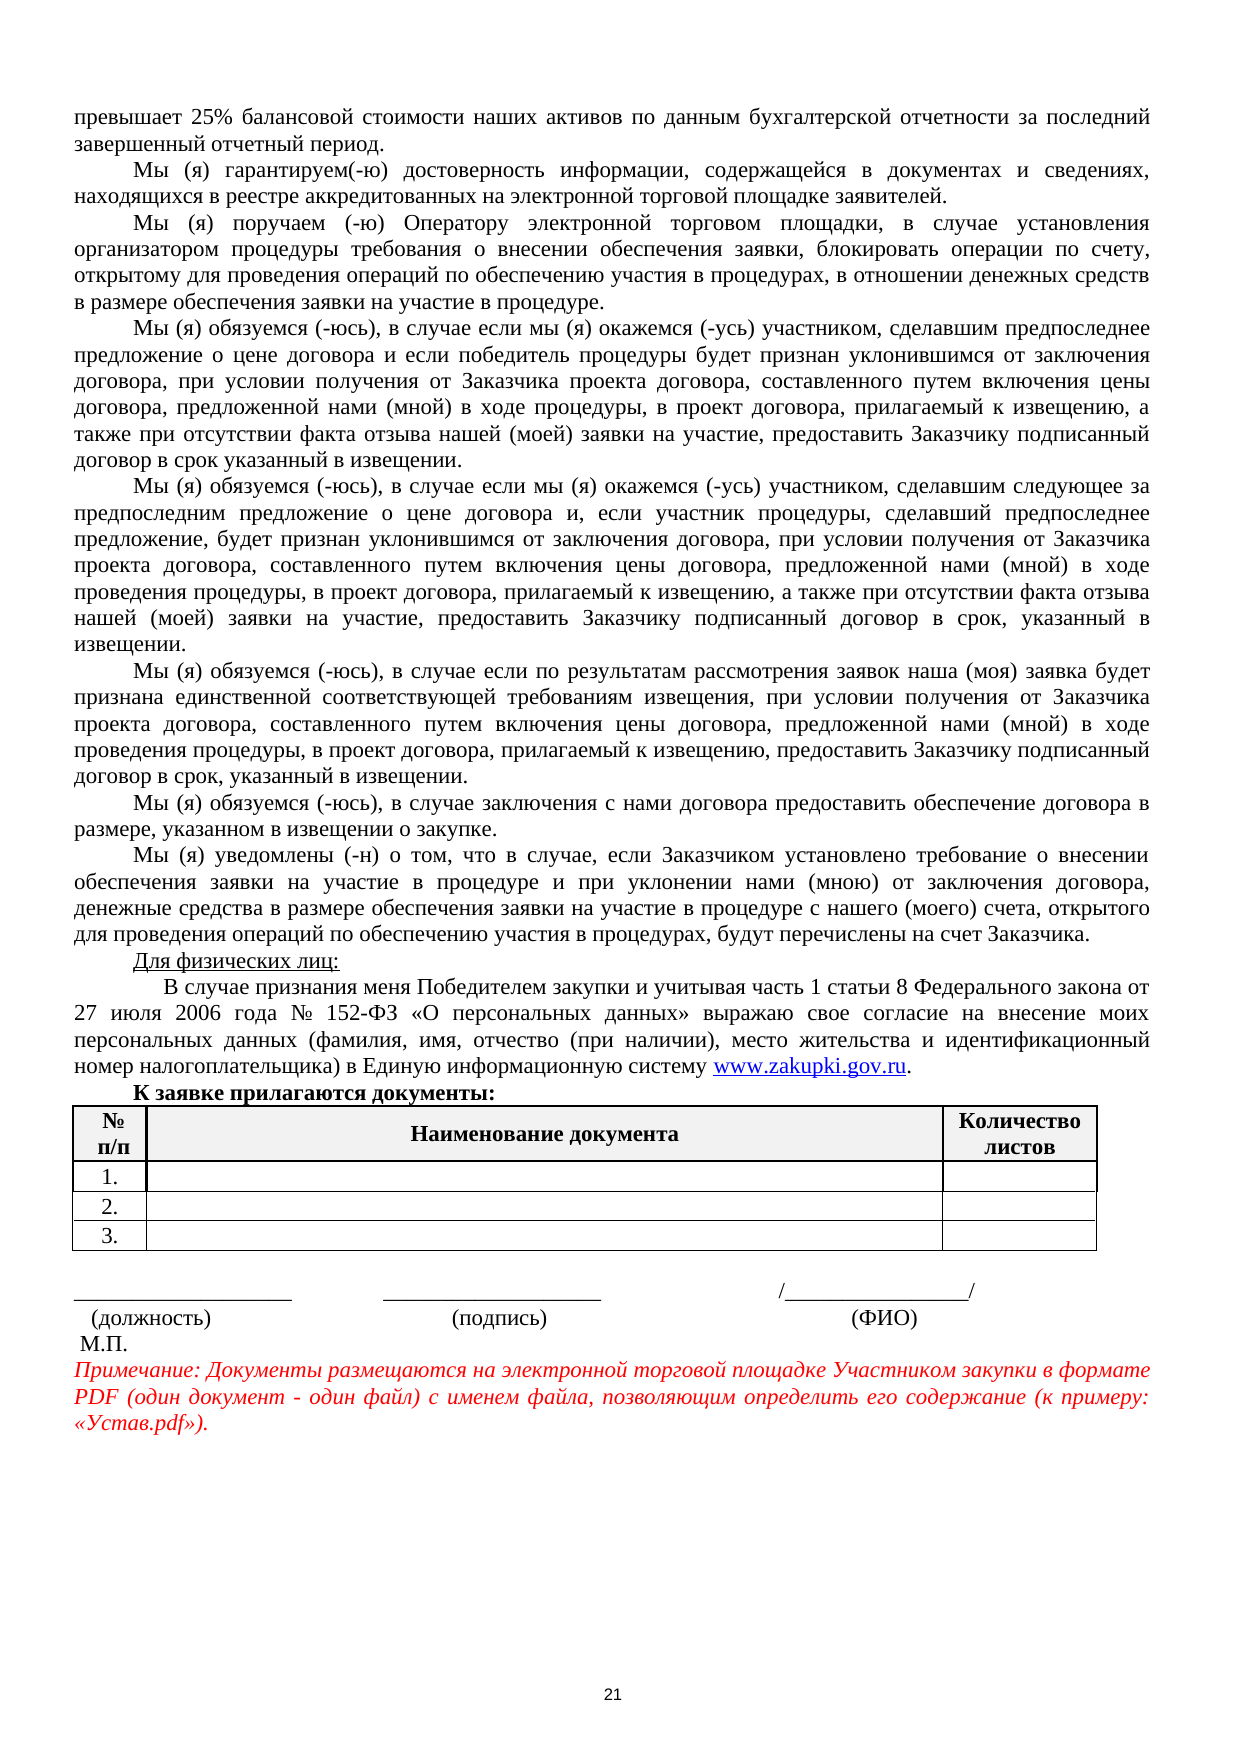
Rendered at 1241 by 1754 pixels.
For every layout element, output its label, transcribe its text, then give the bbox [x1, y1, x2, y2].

table_cell [147, 1192, 942, 1220]
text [74, 103, 1152, 156]
text Для физических лиц: [74, 947, 1152, 973]
text Мы (я) гарантируем(-ю) достоверность информации, содержащейся в документах и сведениях, находящихся в реестре аккредитованных на электронной торговой площадке заявителей. [74, 156, 1152, 209]
text Мы (я) обязуемся (-юсь), в случае заключения с нами договора предоставить обеспечение договора в размере, указанном в извещении о закупке. [74, 789, 1152, 841]
text Мы (я) уведомлены (-н) о том, что в случае, если Заказчиком установлено требование о внесении обеспечения заявки на участие в процедуре и при уклонении нами (мною) от заключения договора, денежные средства в размере обеспечения заявки на участие в процедуре с нашего (моего) счета, открытого для проведения операций по обеспечению участия в процедурах, будут перечислены на счет Заказчика. [74, 841, 1152, 947]
text Мы (я) поручаем (-ю) Оператору электронной торговом площадки, в случае установления организатором процедуры требования о внесении обеспечения заявки, блокировать операции по счету, открытому для проведения операций по обеспечению участия в процедурах, в отношении денежных средств в размере обеспечения заявки на участие в процедуре. [74, 209, 1152, 314]
table_cell [943, 1220, 1096, 1250]
text Мы (я) обязуемся (-юсь), в случае если мы (я) окажемся (-усь) участником, сделавшим предпоследнее предложение о цене договора и если победитель процедуры будет признан уклонившимся от заключения договора, при условии получения от Заказчика проекта договора, составленного путем включения цены договора, предложенной нами (мной) в ходе процедуры, в проект договора, прилагаемый к извещению, а также при отсутствии факта отзыва нашей (моей) заявки на участие, предоставить Заказчику подписанный договор в срок указанный в извещении. [74, 314, 1152, 472]
table_cell 1. [74, 1162, 145, 1191]
text К заявке прилагаются документы: [74, 1078, 1152, 1105]
text Мы (я) обязуемся (-юсь), в случае если мы (я) окажемся (-усь) участником, сделавшим следующее за предпоследним предложение о цене договора и, если участник процедуры, сделавший предпоследнее предложение, будет признан уклонившимся от заключения договора, при условии получения от Заказчика проекта договора, составленного путем включения цены договора, предложенной нами (мной) в ходе проведения процедуры, в проект договора, прилагаемый к извещению, а также при отсутствии факта отзыва нашей (моей) заявки на участие, предоставить Заказчику подписанный договор в срок, указанный в извещении. [74, 472, 1152, 657]
table_cell [147, 1221, 942, 1250]
text ___________________ ___________________ /________________/ [74, 1277, 1152, 1304]
table_cell 3. [73, 1220, 146, 1250]
text Мы (я) обязуемся (-юсь), в случае если по результатам рассмотрения заявок наша (моя) заявка будет признана единственной соответствующей требованиям извещения, при условии получения от Заказчика проекта договора, составленного путем включения цены договора, предложенной нами (мной) в ходе проведения процедуры, в проект договора, прилагаемый к извещению, предоставить Заказчику подписанный договор в срок, указанный в извещении. [74, 657, 1152, 789]
table_cell 2. [73, 1192, 146, 1220]
table_header № п/п [74, 1107, 145, 1160]
text Примечание: Документы размещаются на электронной торговой площадке Участником закупки в формате PDF (один документ - один файл) с именем файла, позволяющим определить его содержание (к примеру: «Устав.pdf»). [74, 1357, 1152, 1436]
table_cell [148, 1162, 942, 1191]
table_header Количество листов [944, 1107, 1096, 1160]
table_header Наименование документа [148, 1107, 942, 1160]
table_cell [943, 1191, 1096, 1220]
table_cell [944, 1162, 1096, 1191]
text В случае признания меня Победителем закупки и учитывая часть 1 статьи 8 Федерального закона от 27 июля 2006 года № 152-ФЗ «О персональных данных» выражаю свое согласие на внесение моих персональных данных (фамилия, имя, отчество (при наличии), место жительства и идентификационный номер налогоплательщика) в Единую информационную систему www.zakupki.gov.ru. [74, 973, 1152, 1078]
text (должность) (подпись) (ФИО) [74, 1304, 1152, 1330]
text М.П. [74, 1330, 1152, 1357]
